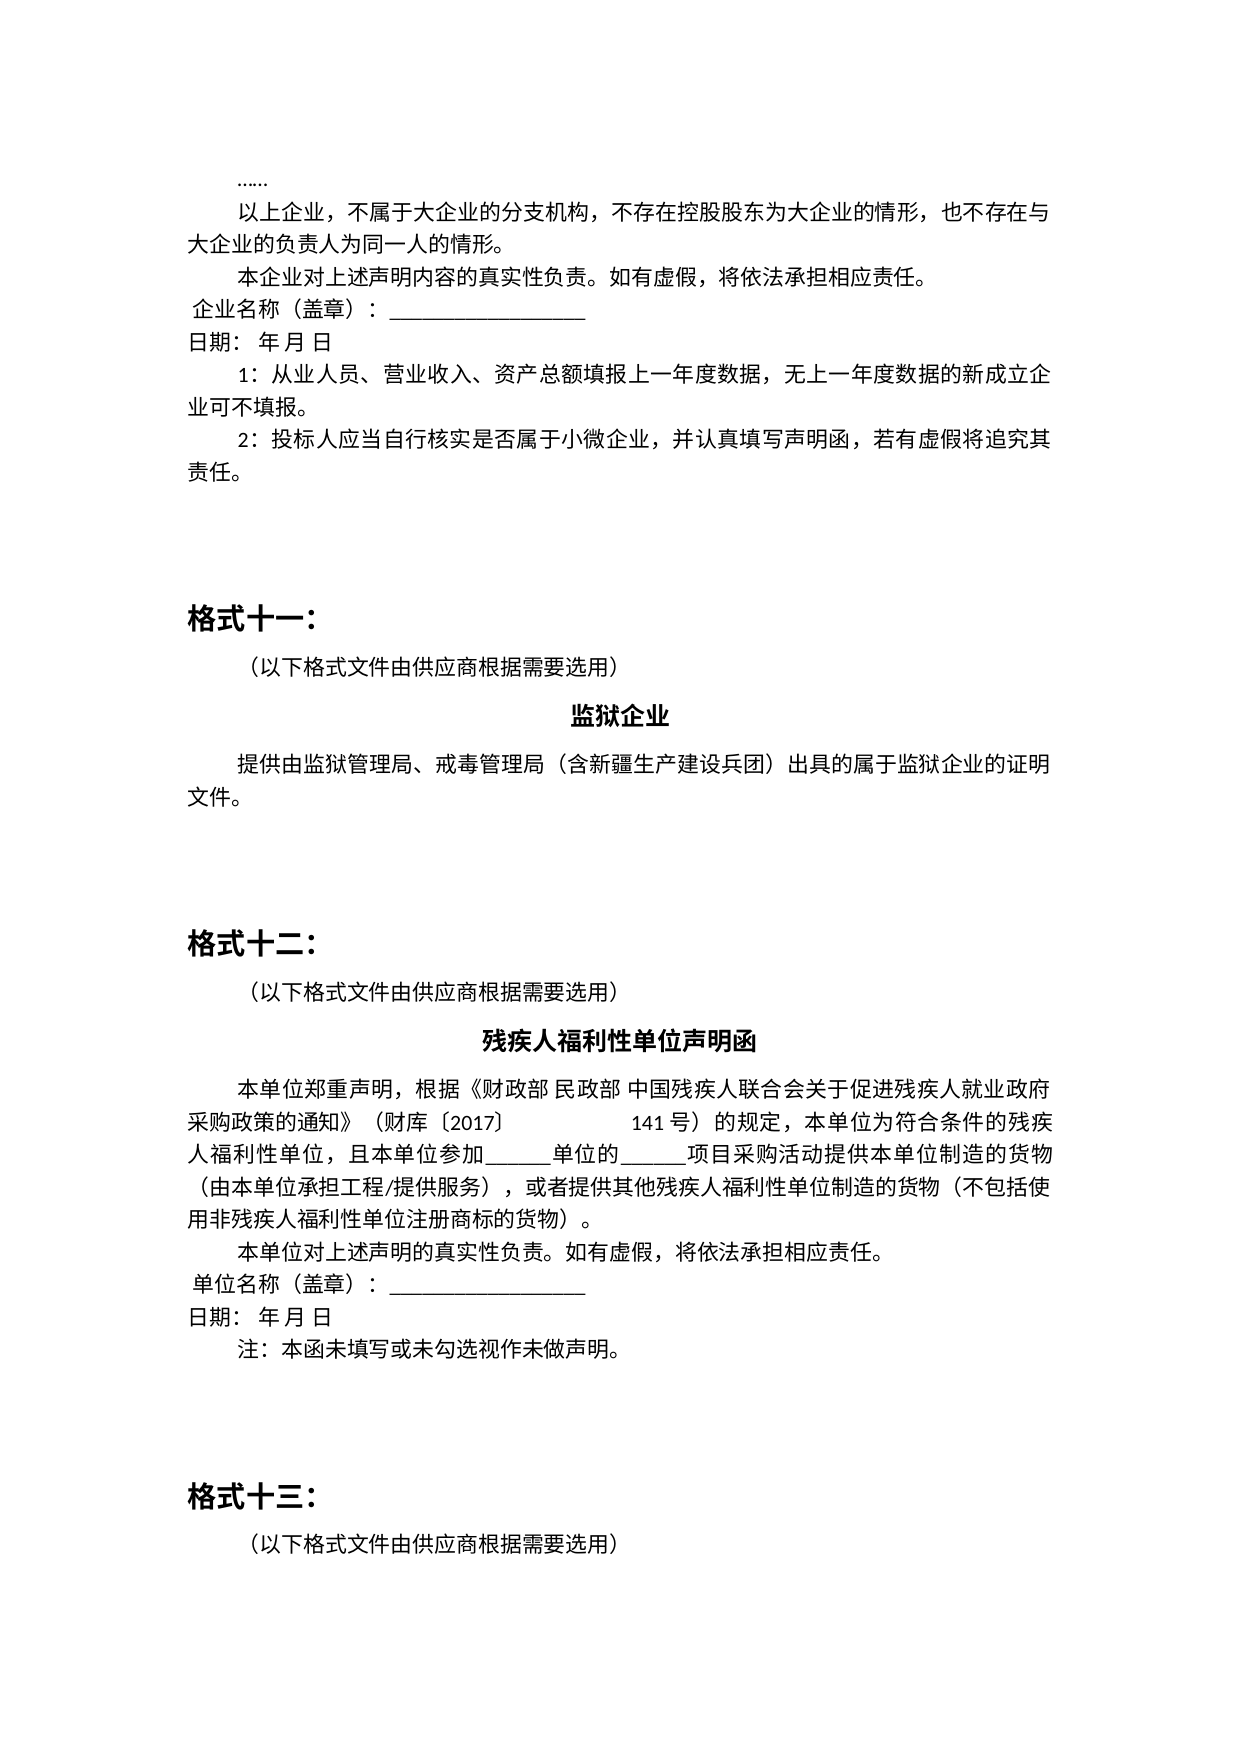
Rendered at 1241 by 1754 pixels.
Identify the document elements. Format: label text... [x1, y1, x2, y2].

text 日期： 年 月 日 [187, 324, 1053, 357]
text 格式十二： [187, 909, 1053, 974]
text （以下格式文件由供应商根据需要选用） [187, 974, 1053, 1007]
text 本单位对上述声明的真实性负责。如有虚假，将依法承担相应责任。 [187, 1234, 1053, 1267]
text 2：投标人应当自行核实是否属于小微企业，并认真填写声明函，若有虚假将追究其责任。 [187, 422, 1053, 487]
text 格式十三： [187, 1462, 1053, 1527]
text （以下格式文件由供应商根据需要选用） [187, 1527, 1053, 1559]
text …… [187, 162, 1053, 194]
text （以下格式文件由供应商根据需要选用） [187, 649, 1053, 682]
text 单位名称（盖章）：__________________ [187, 1267, 1053, 1299]
text 残疾人福利性单位声明函 [187, 1007, 1053, 1072]
text 1：从业人员、营业收入、资产总额填报上一年度数据，无上一年度数据的新成立企业可不填报。 [187, 357, 1053, 422]
text 格式十一： [187, 584, 1053, 649]
text 企业名称（盖章）：__________________ [187, 292, 1053, 324]
text 以上企业，不属于大企业的分支机构，不存在控股股东为大企业的情形，也不存在与大企业的负责人为同一人的情形。 [187, 194, 1053, 259]
text 本企业对上述声明内容的真实性负责。如有虚假，将依法承担相应责任。 [187, 259, 1053, 292]
text 日期： 年 月 日 [187, 1299, 1053, 1332]
text 本单位郑重声明，根据《财政部 民政部 中国残疾人联合会关于促进残疾人就业政府采购政策的通知》（财库〔2017〕 141号）的规定，本单位为符合条件的残疾人福利性单位，且本单位参加______单位的______项目采购活动提供本单位制造的货物（由本单位承担工程/提供服务），或者提供其他残疾人福利性单位制造的货物（不包括使用非残疾人福利性单位注册商标的货物）。 [187, 1072, 1053, 1234]
text 提供由监狱管理局、戒毒管理局（含新疆生产建设兵团）出具的属于监狱企业的证明文件。 [187, 747, 1053, 812]
text 注：本函未填写或未勾选视作未做声明。 [187, 1332, 1053, 1364]
text 监狱企业 [187, 682, 1053, 747]
